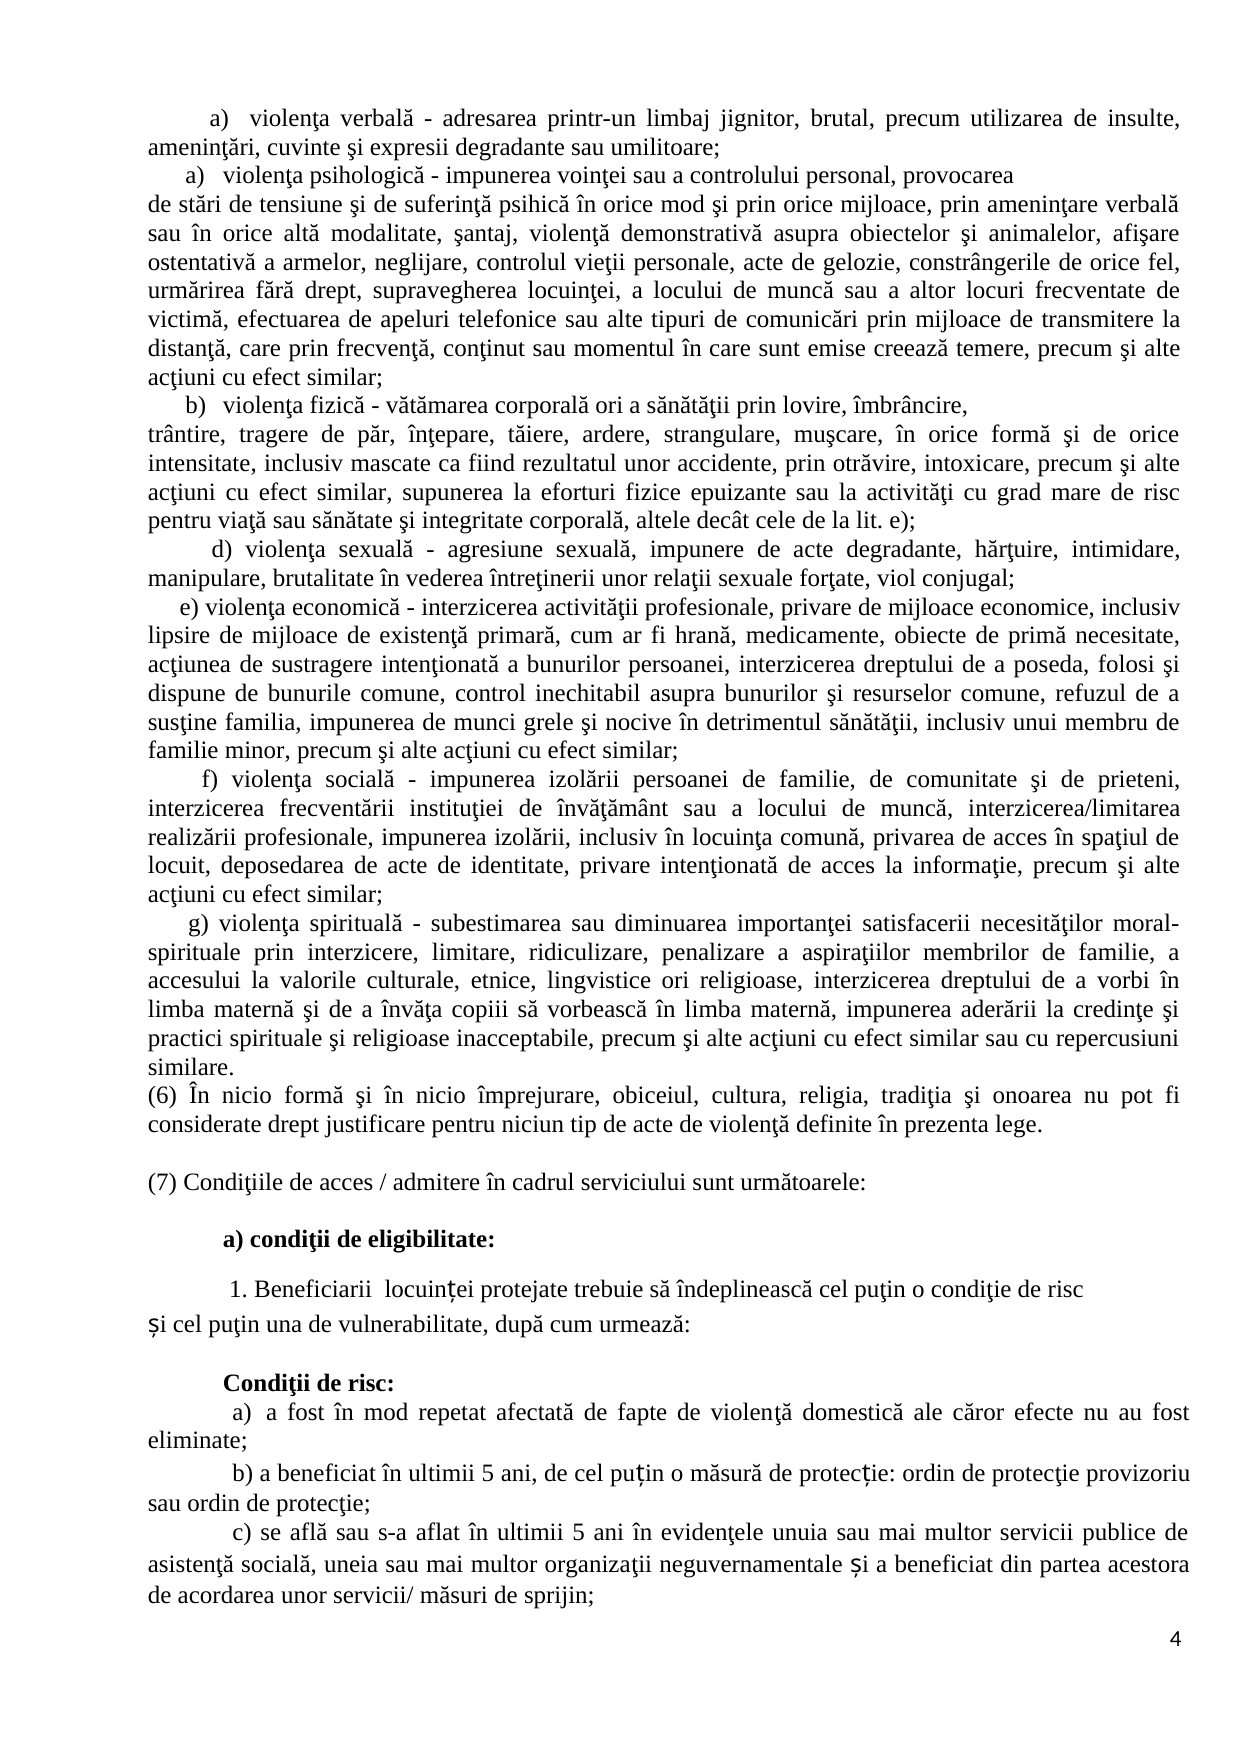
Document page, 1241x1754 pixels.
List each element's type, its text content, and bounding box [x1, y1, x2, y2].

text d) violenţa sexuală - agresiune sexuală, impunere de acte degradante, hărţuire, intimidare, manipulare, brutalitate în vederea întreţinerii unor relaţii sexuale forţate, viol conjugal; [148, 534, 1181, 592]
list violenţa fizică - vătămarea corporală ori a sănătăţii prin lovire, îmbrâncire, [185, 391, 1181, 419]
list Condiţii de risc: [223, 1368, 1181, 1397]
text e) violenţa economică - interzicerea activităţii profesionale, privare de mijloace economice, inclusiv lipsire de mijloace de existenţă primară, cum ar fi hrană, medicamente, obiecte de primă necesitate, acţiunea de sustragere intenţionată a bunurilor persoanei, interzicerea dreptului de a poseda, folosi şi dispune de bunurile comune, control inechitabil asupra bunurilor şi resurselor comune, refuzul de a susţine familia, impunerea de munci grele şi nocive în detrimentul sănătăţii, inclusiv unui membru de familie minor, precum şi alte acţiuni cu efect similar; [148, 592, 1181, 764]
text f) violenţa socială - impunerea izolării persoanei de familie, de comunitate şi de prieteni, interzicerea frecventării instituţiei de învăţământ sau a locului de muncă, interzicerea/limitarea realizării profesionale, impunerea izolării, inclusiv în locuinţa comună, privarea de acces în spaţiul de locuit, deposedarea de acte de identitate, privare intenţionată de acces la informaţie, precum şi alte acţiuni cu efect similar; [148, 764, 1181, 908]
text a) a fost în mod repetat afectată de fapte de violenţă domestică ale căror efecte nu au fost eliminate; [148, 1397, 1190, 1454]
list violenţa psihologică - impunerea voinţei sau a controlului personal, provocarea [185, 161, 1181, 189]
text 1. Beneficiarii locuinței protejate trebuie să îndeplinească cel puţin o condiţie de risc [223, 1271, 1181, 1305]
list (7) Condiţiile de acces / admitere în cadrul serviciului sunt următoarele: [148, 1167, 1181, 1196]
text b) a beneficiat în ultimii 5 ani, de cel puțin o măsură de protecție: ordin de protecţie provizoriu sau ordin de protecţie; [148, 1454, 1190, 1517]
text de stări de tensiune şi de suferinţă psihică în orice mod şi prin orice mijloace, prin ameninţare verbală sau în orice altă modalitate, şantaj, violenţă demonstrativă asupra obiectelor şi animalelor, afişare ostentativă a armelor, neglijare, controlul vieţii personale, acte de gelozie, constrângerile de orice fel, urmărirea fără drept, supravegherea locuinţei, a locului de muncă sau a altor locuri frecventate de victimă, efectuarea de apeluri telefonice sau alte tipuri de comunicări prin mijloace de transmitere la distanţă, care prin frecvenţă, conţinut sau momentul în care sunt emise creează temere, precum şi alte acţiuni cu efect similar; [148, 189, 1181, 391]
text a) condiţii de eligibilitate: [223, 1224, 1181, 1253]
text și cel puţin una de vulnerabilitate, după cum urmează: [148, 1305, 1181, 1339]
text g) violenţa spirituală - subestimarea sau diminuarea importanţei satisfacerii necesităţilor moral-spirituale prin interzicere, limitare, ridiculizare, penalizare a aspiraţiilor membrilor de familie, a accesului la valorile culturale, etnice, lingvistice ori religioase, interzicerea dreptului de a vorbi în limba maternă şi de a învăţa copiii să vorbească în limba maternă, impunerea aderării la credinţe şi practici spirituale şi religioase inacceptabile, precum şi alte acţiuni cu efect similar sau cu repercusiuni similare. [148, 908, 1181, 1081]
text c) se află sau s-a aflat în ultimii 5 ani în evidenţele unuia sau mai multor servicii publice de asistenţă socială, uneia sau mai multor organizaţii neguvernamentale și a beneficiat din partea acestora de acordarea unor servicii/ măsuri de sprijin; [148, 1517, 1190, 1609]
list (6) În nicio formă şi în nicio împrejurare, obiceiul, cultura, religia, tradiţia şi onoarea nu pot fi considerate drept justificare pentru niciun tip de acte de violenţă definite în prezenta lege. [148, 1081, 1181, 1138]
text trântire, tragere de păr, înţepare, tăiere, ardere, strangulare, muşcare, în orice formă şi de orice intensitate, inclusiv mascate ca fiind rezultatul unor accidente, prin otrăvire, intoxicare, precum şi alte acţiuni cu efect similar, supunerea la eforturi fizice epuizante sau la activităţi cu grad mare de risc pentru viaţă sau sănătate şi integritate corporală, altele decât cele de la lit. e); [148, 419, 1181, 534]
text a) violenţa verbală - adresarea printr-un limbaj jignitor, brutal, precum utilizarea de insulte, ameninţări, cuvinte şi expresii degradante sau umilitoare; [148, 103, 1181, 161]
